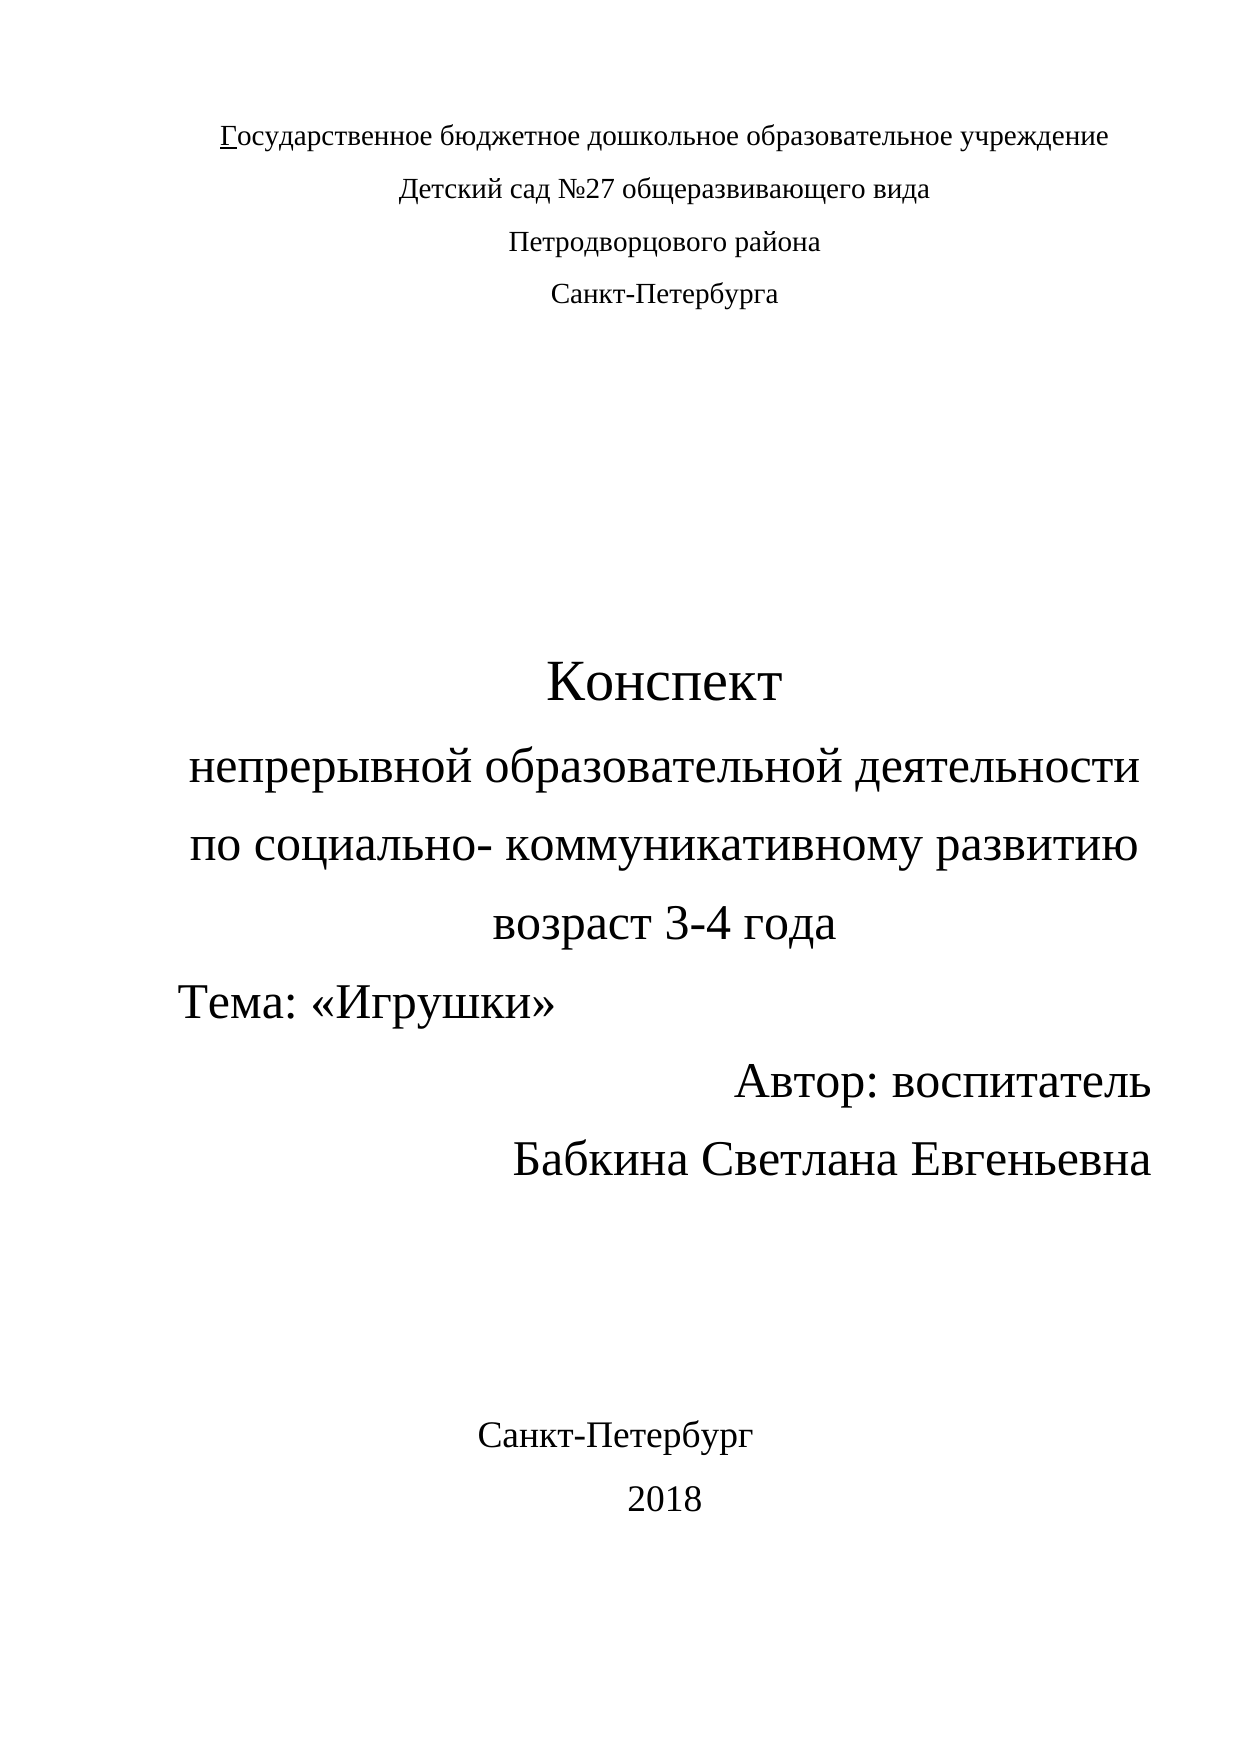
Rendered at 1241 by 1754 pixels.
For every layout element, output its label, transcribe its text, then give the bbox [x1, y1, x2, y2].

text Санкт-Петербург [177, 1412, 1152, 1455]
text Петродворцового района [177, 224, 1152, 257]
text Конспект [177, 646, 1152, 713]
text непрерывной образовательной деятельности [177, 735, 1152, 793]
text Автор: воспитатель [177, 1050, 1152, 1108]
text Санкт-Петербурга [177, 277, 1152, 310]
text возраст 3-4 года [177, 893, 1152, 950]
text по социально- коммуникативному развитию [177, 814, 1152, 872]
text Государственное бюджетное дошкольное образовательное учреждение [177, 118, 1152, 152]
text Детский сад №27 общеразвивающего вида [177, 171, 1152, 204]
text Тема: «Игрушки» [177, 972, 1152, 1029]
text 2018 [177, 1477, 1152, 1520]
text Бабкина Светлана Евгеньевна [177, 1129, 1152, 1187]
